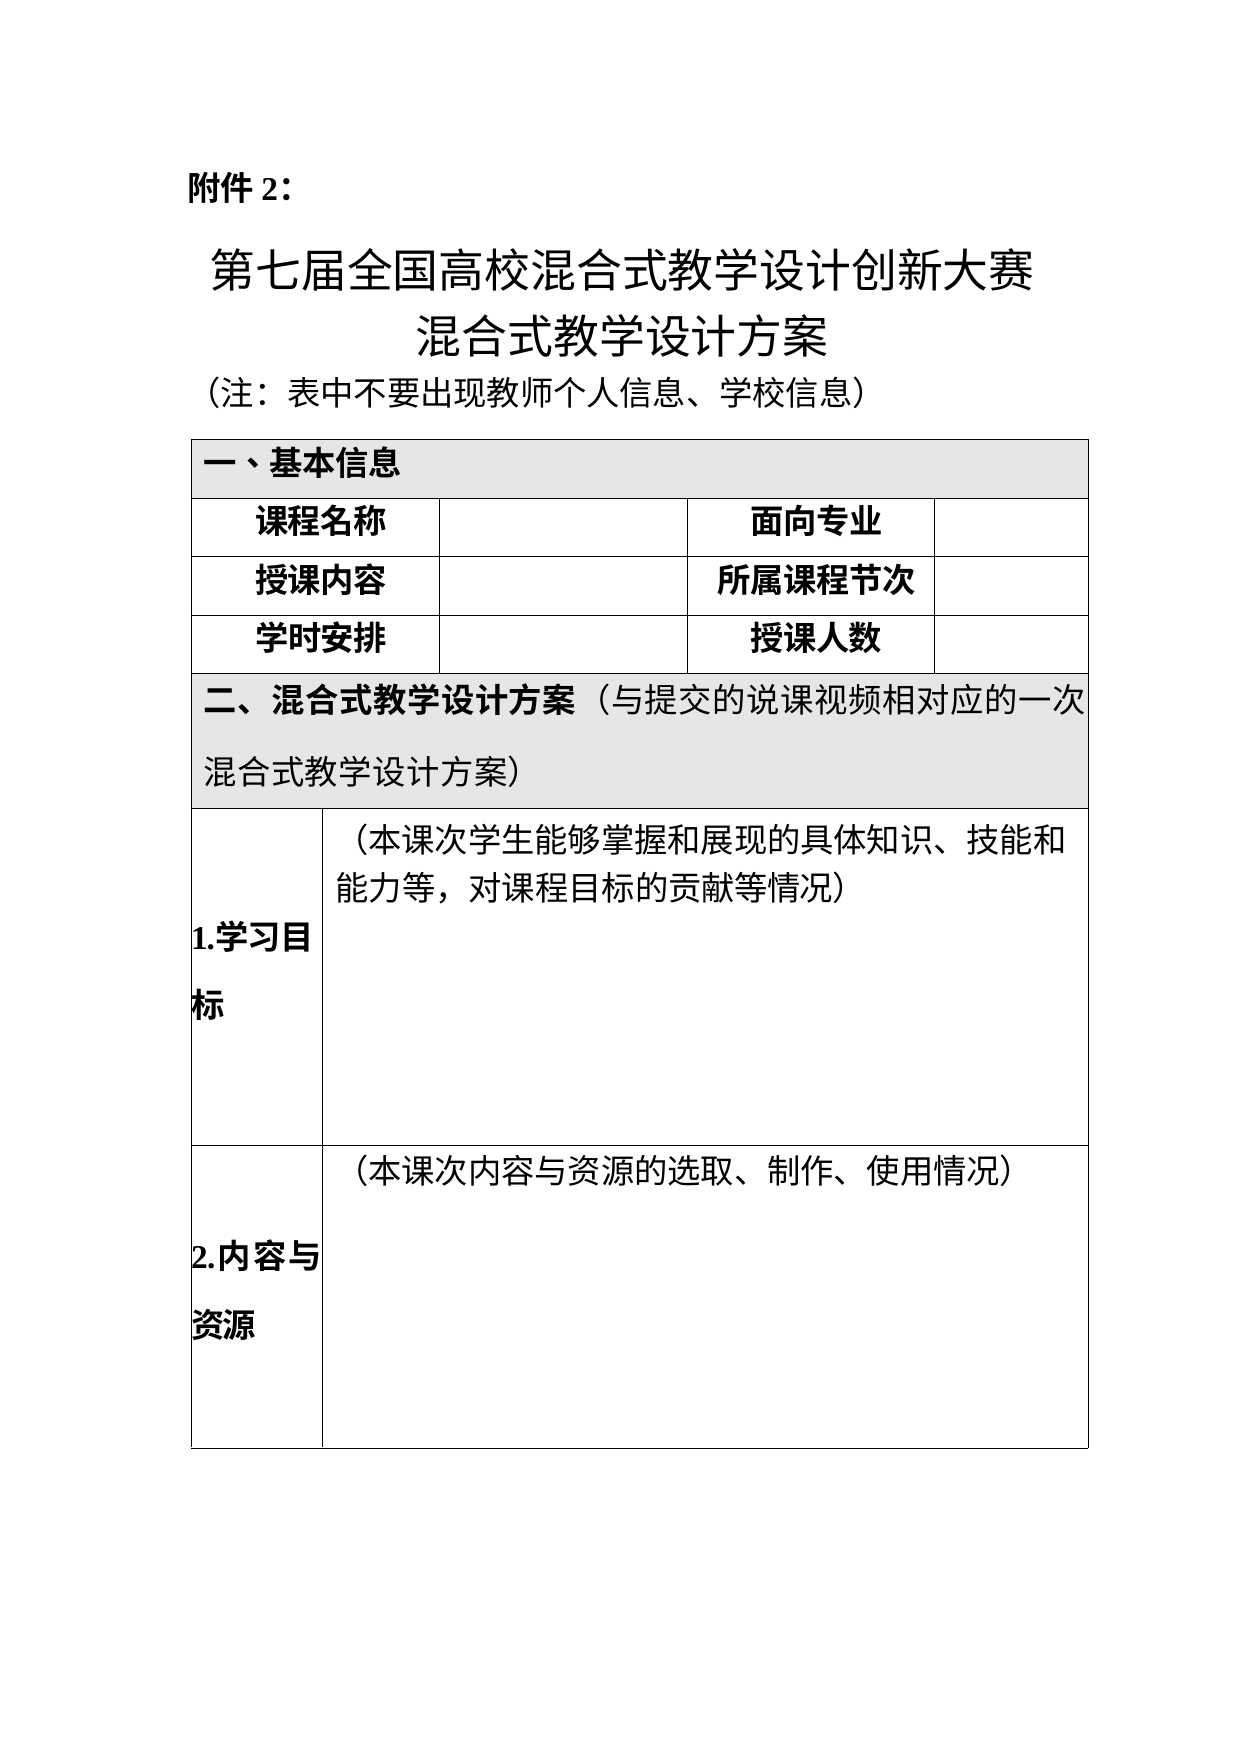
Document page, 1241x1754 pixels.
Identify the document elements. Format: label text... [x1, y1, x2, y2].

table_cell 二、混合式教学设计方案（与提交的说课视频相对应的一次混合式教学设计方案） [192, 674, 1088, 808]
table_cell [935, 616, 1088, 673]
table_header 一、基本信息 [192, 440, 1088, 498]
table_cell 面向专业 [688, 499, 934, 556]
text （注：表中不要出现教师个人信息、学校信息） [187, 367, 1053, 415]
table_cell 学时安排 [192, 616, 439, 673]
table_cell [935, 499, 1088, 556]
table_cell [935, 557, 1088, 614]
table_cell 课程名称 [192, 499, 439, 556]
table_cell 所属课程节次 [688, 557, 934, 614]
table_cell 授课内容 [192, 557, 439, 614]
text 第七届全国高校混合式教学设计创新大赛 [191, 234, 1053, 301]
table_cell [440, 616, 687, 673]
table_cell （本课次学生能够掌握和展现的具体知识、技能和能力等，对课程目标的贡献等情况） [323, 809, 1088, 1144]
table_cell [440, 557, 687, 614]
table_cell （本课次内容与资源的选取、制作、使用情况） [323, 1146, 1088, 1447]
table_cell [440, 499, 687, 556]
table_cell 2.内容与资源 [192, 1146, 322, 1447]
table_cell 授课人数 [688, 616, 934, 673]
table_cell 1.学习目标 [192, 809, 322, 1144]
text 附件 2： [188, 162, 1053, 210]
text 混合式教学设计方案 [191, 301, 1053, 367]
